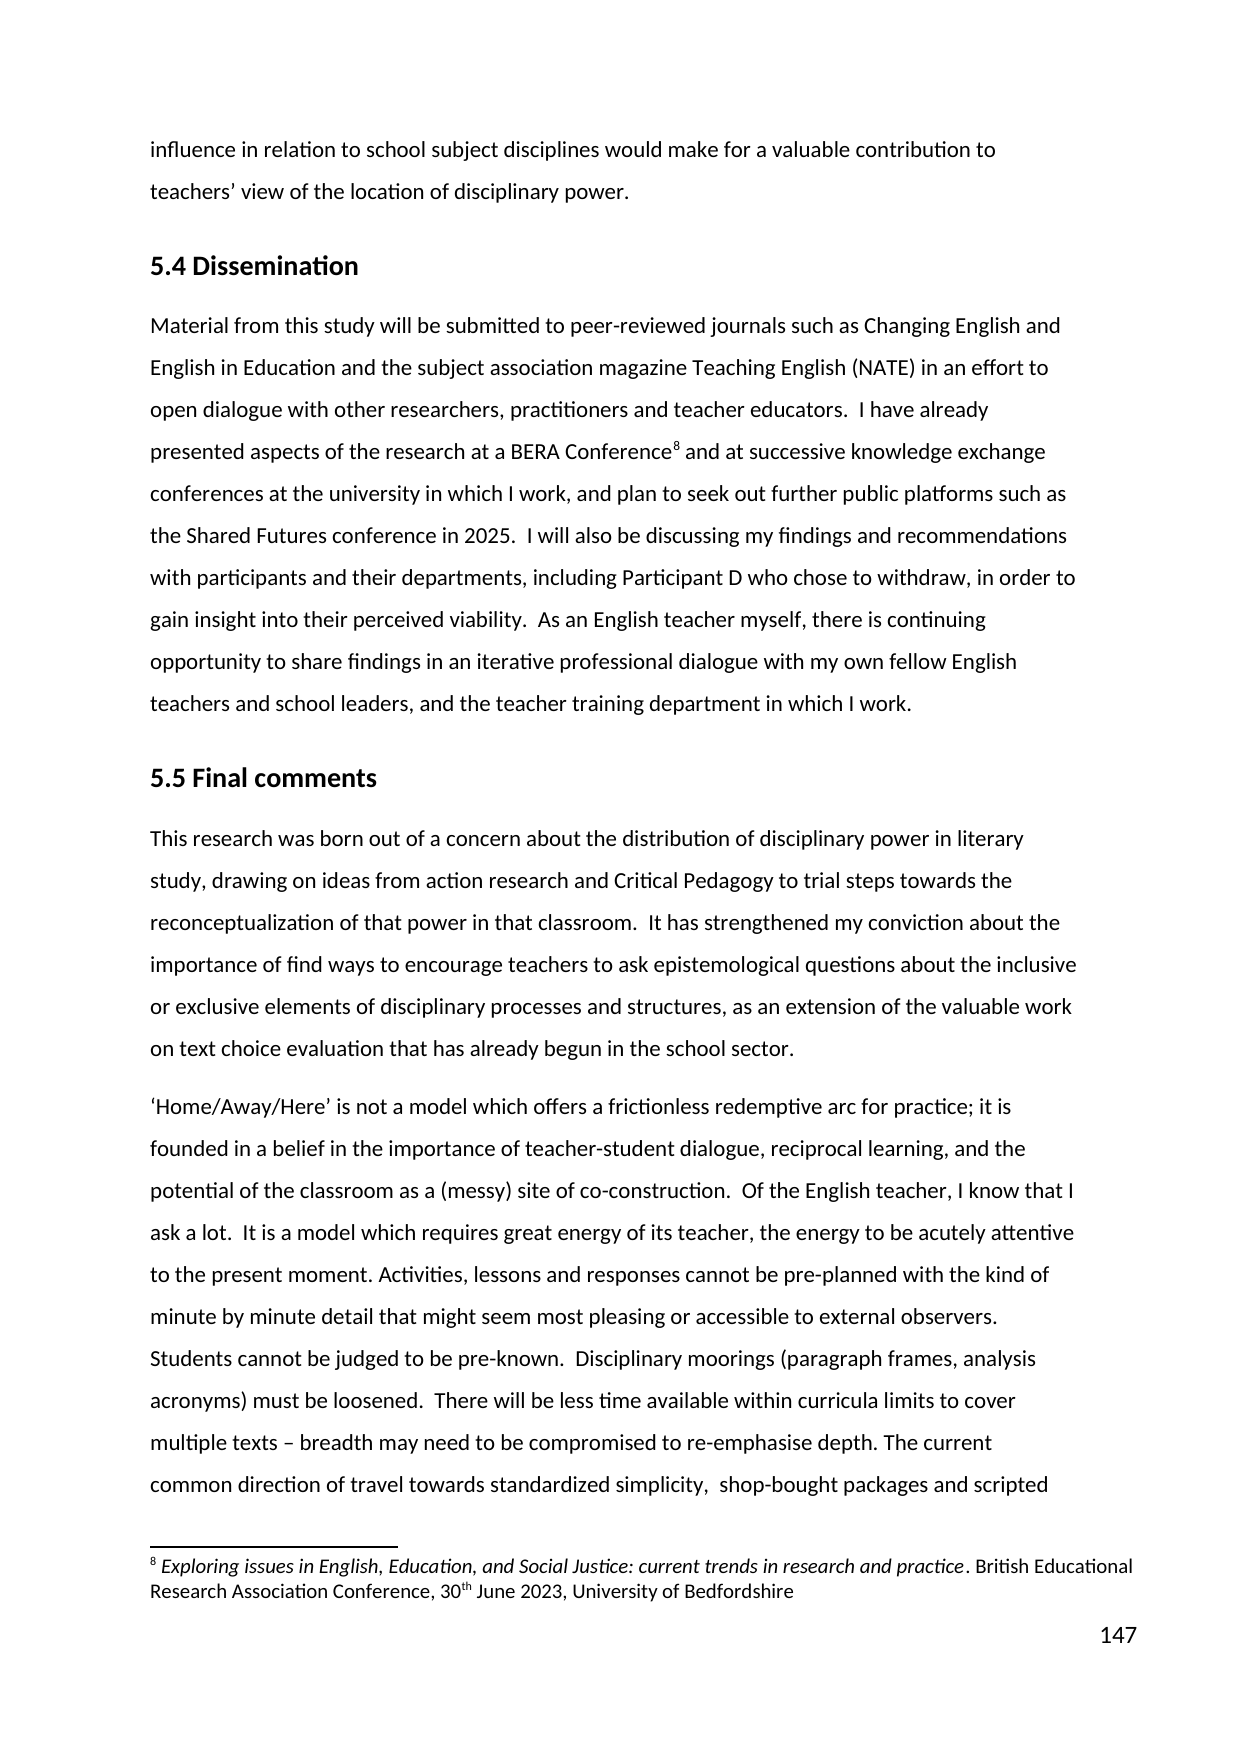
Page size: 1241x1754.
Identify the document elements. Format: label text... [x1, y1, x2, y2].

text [150, 135, 1080, 205]
subtitle 5.4 Dissemination [150, 248, 1137, 282]
text This research was born out of a concern about the distribution of disciplinary power in literary study, drawing on ideas from action research and Critical Pedagogy to trial steps towards the reconceptualization of that power in that classroom. It has strengthened my conviction about the importance of find ways to encourage teachers to ask epistemological questions about the inclusive or exclusive elements of disciplinary processes and structures, as an extension of the valuable work on text choice evaluation that has already begun in the school sector. [150, 824, 1080, 1062]
subtitle 5.5 Final comments [150, 760, 1137, 795]
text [150, 1092, 1080, 1498]
text Material from this study will be submitted to peer-reviewed journals such as Changing English and English in Education and the subject association magazine Teaching English (NATE) in an effort to open dialogue with other researchers, practitioners and teacher educators. I have already presented aspects of the research at a BERA Conference and at successive knowledge exchange conferences at the university in which I work, and plan to seek out further public platforms such as the Shared Futures conference in 2025. I will also be discussing my findings and recommendations with participants and their departments, including Participant D who chose to withdraw, in order to gain insight into their perceived viability. As an English teacher myself, there is continuing opportunity to share findings in an iterative professional dialogue with my own fellow English teachers and school leaders, and the teacher training department in which I work. [150, 311, 1080, 717]
